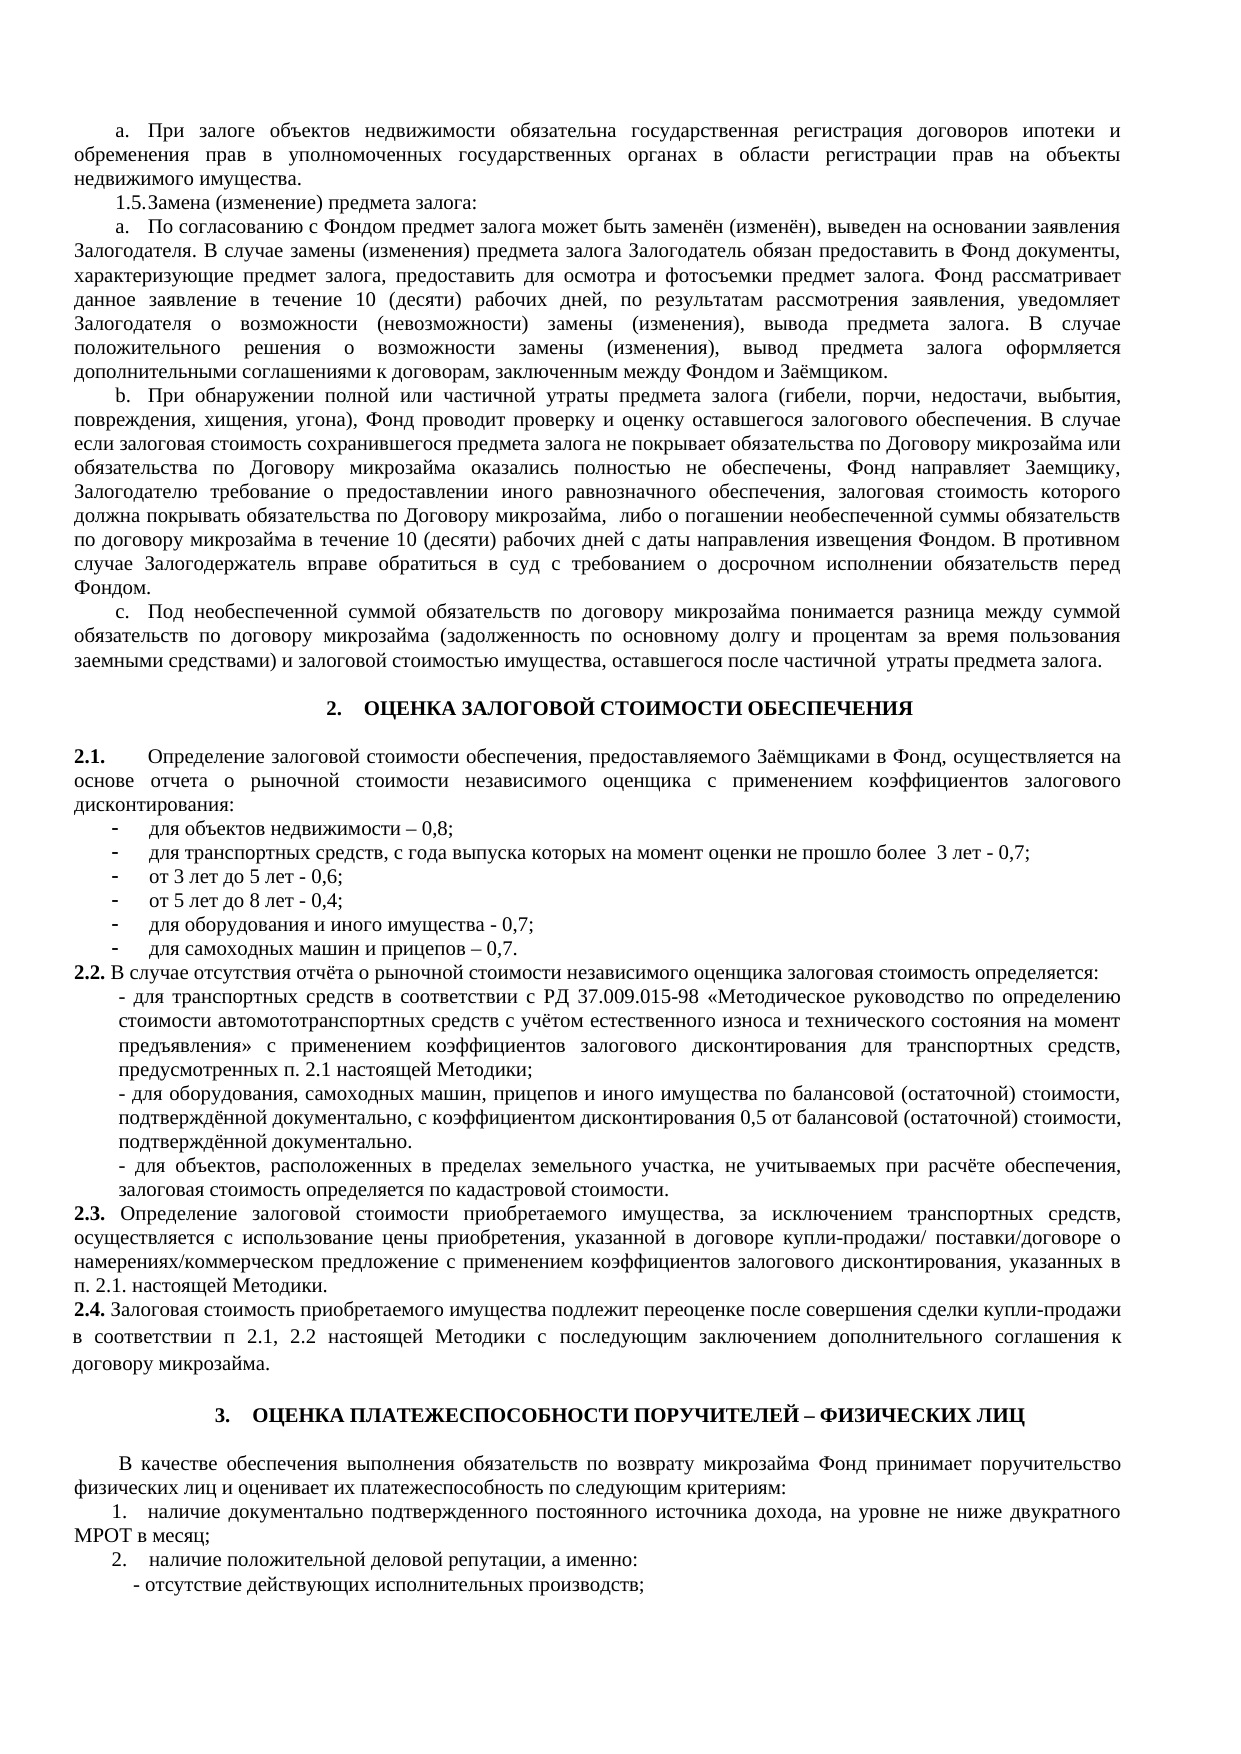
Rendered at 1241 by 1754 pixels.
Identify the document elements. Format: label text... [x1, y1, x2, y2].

text 2.3. Определение залоговой стоимости приобретаемого имущества, за исключением транспортных средств, осуществляется с использование цены приобретения, указанной в договоре купли-продажи/ поставки/договоре о намерениях/коммерческом предложение с применением коэффициентов залогового дисконтирования, указанных в п. 2.1. настоящей Методики. [74, 1201, 1122, 1297]
list для самоходных машин и прицепов – 0,7. [111, 936, 1122, 960]
list от 5 лет до 8 лет - 0,4; [111, 888, 1122, 912]
text 2.2. В случае отсутствия отчёта о рыночной стоимости независимого оценщика залоговая стоимость определяется: [74, 960, 1122, 984]
text - для объектов, расположенных в пределах земельного участка, не учитываемых при расчёте обеспечения, залоговая стоимость определяется по кадастровой стоимости. [118, 1153, 1122, 1201]
text 2.1. Определение залоговой стоимости обеспечения, предоставляемого Заёмщиками в Фонд, осуществляется на основе отчета о рыночной стоимости независимого оценщика с применением коэффициентов залогового дисконтирования: [74, 744, 1122, 816]
list оценка платежеспособности поручителей – физических лиц [118, 1403, 1122, 1427]
list По согласованию с Фондом предмет залога может быть заменён (изменён), выведен на основании заявления Залогодателя. В случае замены (изменения) предмета залога Залогодатель обязан предоставить в Фонд документы, характеризующие предмет залога, предоставить для осмотра и фотосъемки предмет залога. Фонд рассматривает данное заявление в течение 10 (десяти) рабочих дней, по результатам рассмотрения заявления, уведомляет Залогодателя о возможности (невозможности) замены (изменения), вывода предмета залога. В случае положительного решения о возможности замены (изменения), вывод предмета залога оформляется дополнительными соглашениями к договорам, заключенным между Фондом и Заёмщиком. [74, 214, 1122, 383]
text В качестве обеспечения выполнения обязательств по возврату микрозайма Фонд принимает поручительство физических лиц и оценивает их платежеспособность по следующим критериям: [74, 1451, 1122, 1499]
list Замена (изменение) предмета залога: [74, 190, 1122, 214]
text 2.4. Залоговая стоимость приобретаемого имущества подлежит переоценке после совершения сделки купли-продажи в соответствии п 2.1, 2.2 настоящей Методики с последующим заключением дополнительного соглашения к договору микрозайма. [72, 1297, 1122, 1375]
list наличие документально подтвержденного постоянного источника дохода, на уровне не ниже двукратного МРОТ в месяц; [74, 1499, 1122, 1547]
list от 3 лет до 5 лет - 0,6; [111, 864, 1122, 888]
list для оборудования и иного имущества - 0,7; [111, 912, 1122, 936]
text - для транспортных средств в соответствии с РД 37.009.015-98 «Методическое руководство по определению стоимости автомототранспортных средств с учётом естественного износа и технического состояния на момент предъявления» с применением коэффициентов залогового дисконтирования для транспортных средств, предусмотренных п. 2.1 настоящей Методики; [118, 984, 1122, 1081]
list При залоге объектов недвижимости обязательна государственная регистрация договоров ипотеки и обременения прав в уполномоченных государственных органах в области регистрации прав на объекты недвижимого имущества. [74, 118, 1122, 190]
list Под необеспеченной суммой обязательств по договору микрозайма понимается разница между суммой обязательств по договору микрозайма (задолженность по основному долгу и процентам за время пользования заемными средствами) и залоговой стоимостью имущества, оставшегося после частичной утраты предмета залога. [74, 599, 1122, 672]
text - для оборудования, самоходных машин, прицепов и иного имущества по балансовой (остаточной) стоимости, подтверждённой документально, с коэффициентом дисконтирования 0,5 от балансовой (остаточной) стоимости, подтверждённой документально. [118, 1081, 1122, 1153]
list При обнаружении полной или частичной утраты предмета залога (гибели, порчи, недостачи, выбытия, повреждения, хищения, угона), Фонд проводит проверку и оценку оставшегося залогового обеспечения. В случае если залоговая стоимость сохранившегося предмета залога не покрывает обязательства по Договору микрозайма или обязательства по Договору микрозайма оказались полностью не обеспечены, Фонд направляет Заемщику, Залогодателю требование о предоставлении иного равнозначного обеспечения, залоговая стоимость которого должна покрывать обязательства по Договору микрозайма, либо о погашении необеспеченной суммы обязательств по договору микрозайма в течение 10 (десяти) рабочих дней с даты направления извещения Фондом. В противном случае Залогодержатель вправе обратиться в суд с требованием о досрочном исполнении обязательств перед Фондом. [74, 383, 1122, 599]
list для транспортных средств, с года выпуска которых на момент оценки не прошло более 3 лет - 0,7; [111, 840, 1122, 864]
list для объектов недвижимости – 0,8; [111, 816, 1122, 840]
list наличие положительной деловой репутации, а именно: [111, 1547, 1122, 1571]
list ОЦЕНКА ЗАЛОГОВОЙ СТОИМОСТИ ОБЕСПЕЧЕНИЯ [118, 696, 1122, 720]
text - отсутствие действующих исполнительных производств; [133, 1571, 1122, 1596]
